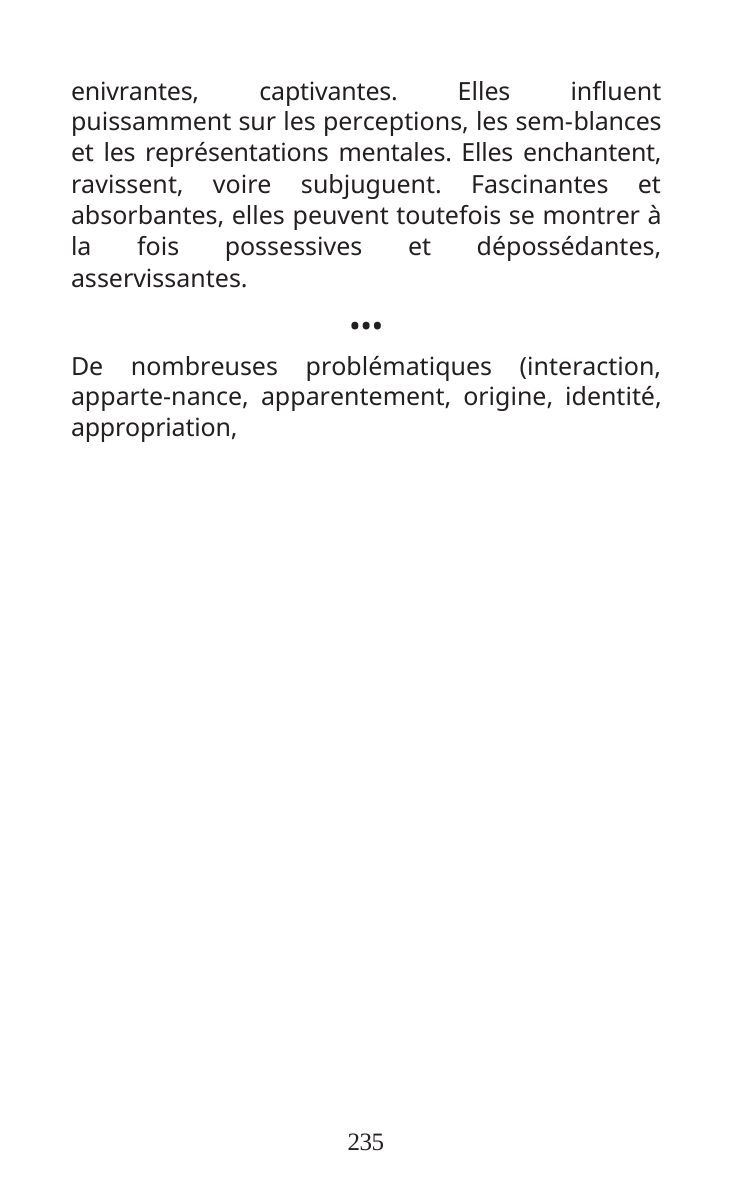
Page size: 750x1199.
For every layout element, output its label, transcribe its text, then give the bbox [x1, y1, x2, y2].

text De nombreuses problématiques (interaction, apparte-nance, apparentement, origine, identité, appropriation, [71, 350, 662, 444]
text ••• [37, 304, 695, 346]
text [71, 75, 662, 294]
